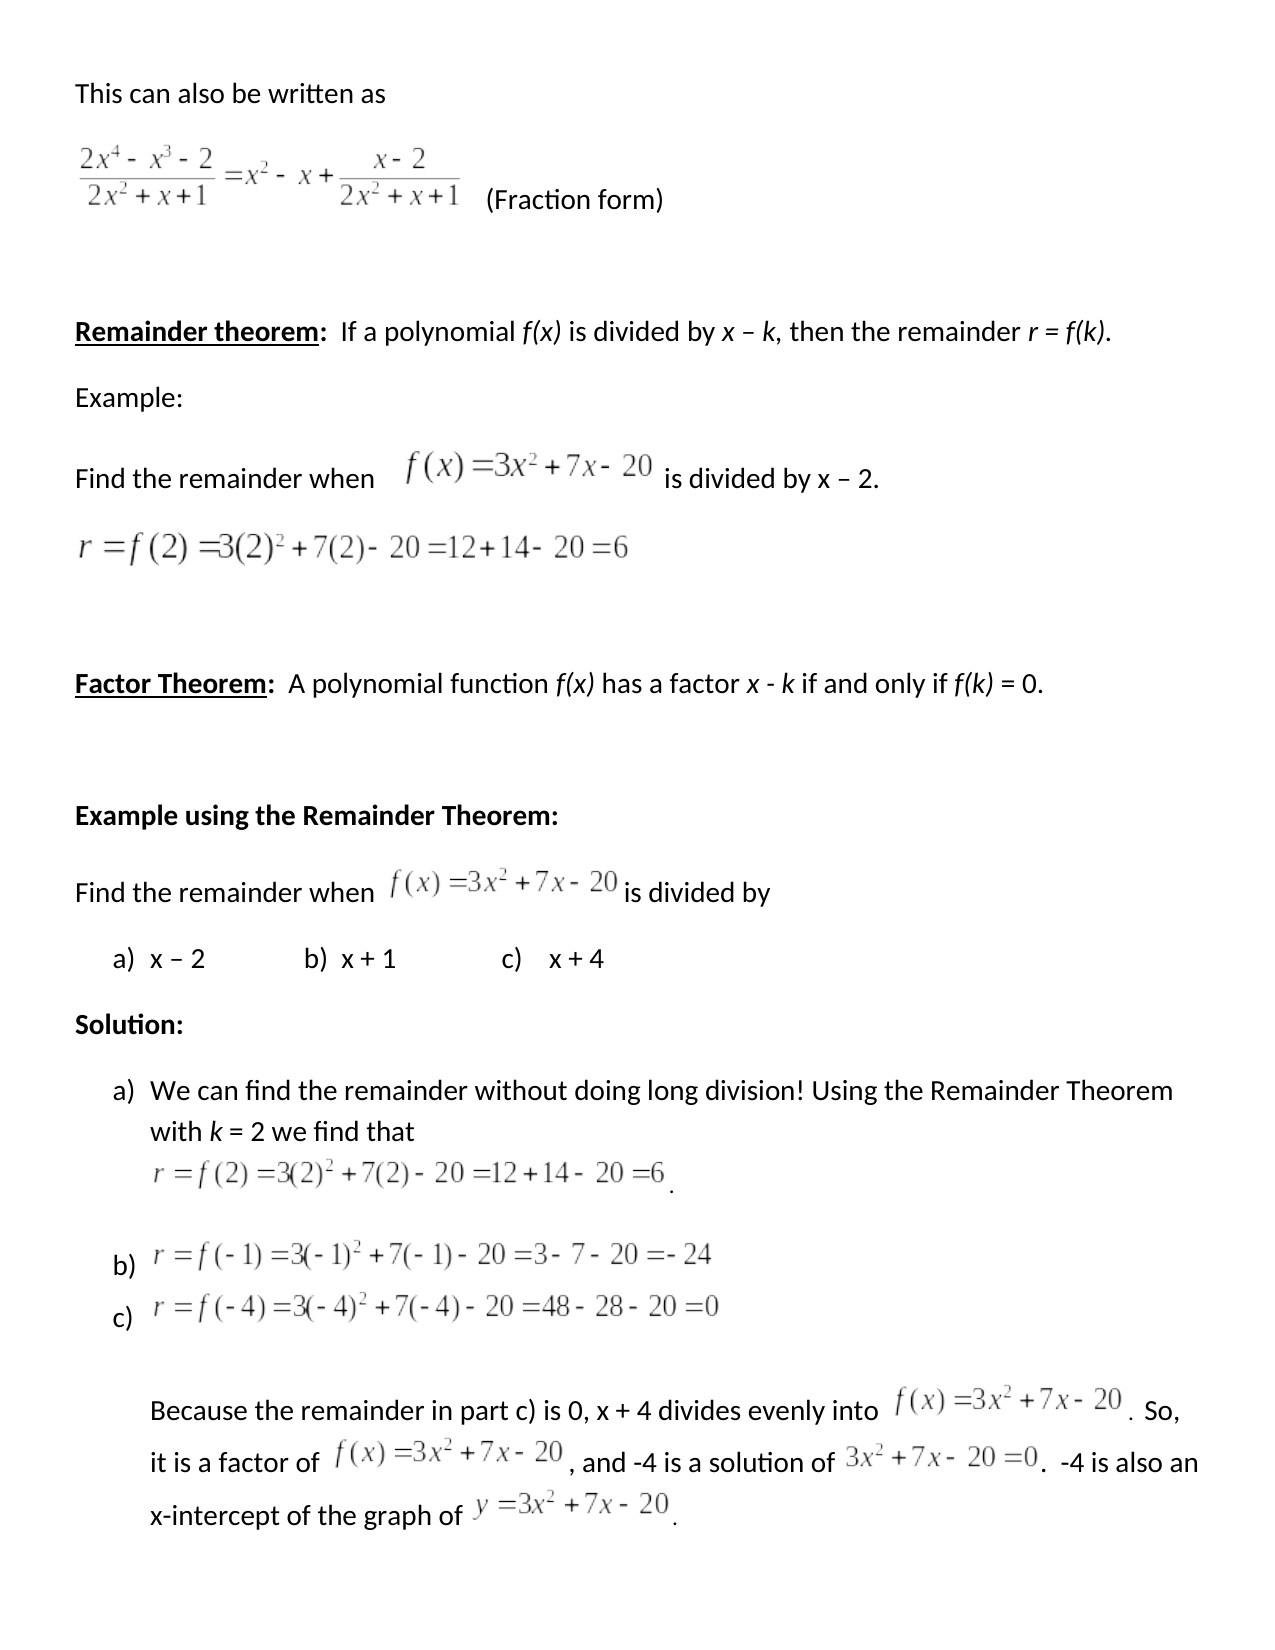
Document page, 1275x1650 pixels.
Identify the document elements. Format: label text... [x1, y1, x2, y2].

list x – 2 b) x + 1 c) x + 4 [112, 940, 1200, 976]
text Find the remainder when is divided by x – 2. [75, 445, 1200, 496]
text Find the remainder when is divided by [75, 863, 1200, 910]
text This can also be written as [75, 75, 1200, 111]
text Factor Theorem: A polynomial function f(x) has a factor x - k if and only if f(k) = 0. [75, 665, 1200, 701]
text (Fraction form) [75, 141, 1200, 217]
list . [150, 1154, 1200, 1199]
list Because the remainder in part c) is 0, x + 4 divides evenly into . So, it is a factor of , and -4 is a solution of . -4 is also an x-intercept of the graph of . [150, 1381, 1200, 1532]
list We can find the remainder without doing long division! Using the Remainder Theorem with k = 2 we find that [112, 1072, 1200, 1149]
text Solution: [75, 1006, 1200, 1042]
text Example using the Remainder Theorem: [75, 797, 1200, 833]
text Remainder theorem: If a polynomial f(x) is divided by x – k, then the remainder r = f(k). [75, 313, 1200, 349]
text Example: [75, 379, 1200, 415]
